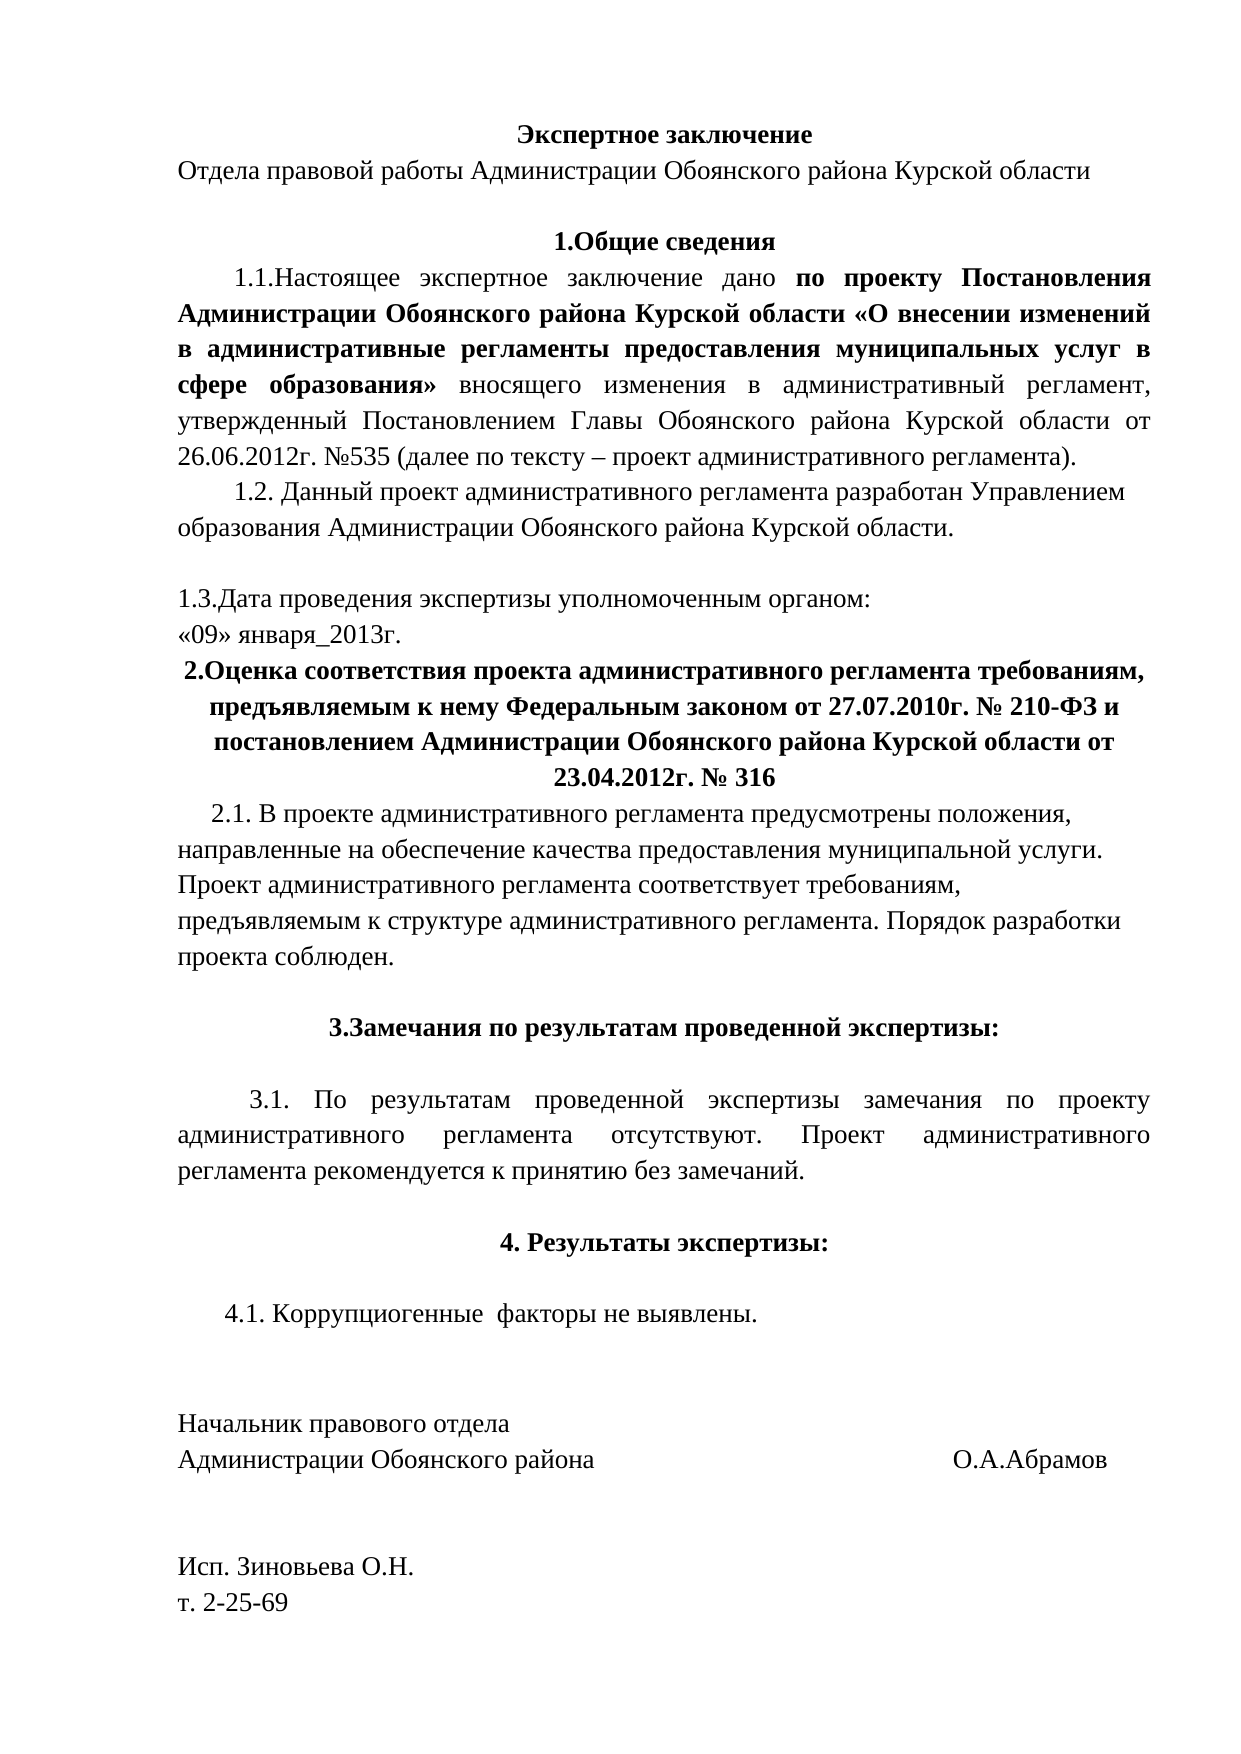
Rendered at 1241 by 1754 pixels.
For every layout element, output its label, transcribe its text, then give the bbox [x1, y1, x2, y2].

text 1.Общие сведения [177, 225, 1152, 256]
text 1.3.Дата проведения экспертизы уполномоченным органом: [177, 583, 1152, 614]
text 1.2. Данный проект административного регламента разработан Управлением образования Администрации Обоянского района Курской области. [177, 475, 1152, 542]
text Экспертное заключение [177, 118, 1152, 149]
text 2.1. В проекте административного регламента предусмотрены положения, направленные на обеспечение качества предоставления муниципальной услуги. Проект административного регламента соответствует требованиям, предъявляемым к структуре административного регламента. Порядок разработки проекта соблюден. [177, 797, 1152, 971]
text Начальник правового отдела [177, 1407, 1152, 1438]
text 1.1.Настоящее экспертное заключение дано по проекту Постановления Администрации Обоянского района Курской области «О внесении изменений в административные регламенты предоставления муниципальных услуг в сфере образования» вносящего изменения в административный регламент, утвержденный Постановлением Главы Обоянского района Курской области от 26.06.2012г. №535 (далее по тексту – проект административного регламента). [177, 261, 1152, 471]
text 3.Замечания по результатам проведенной экспертизы: [177, 1011, 1152, 1042]
text 4.1. Коррупциогенные факторы не выявлены. [177, 1297, 1152, 1328]
text «09» января_2013г. [177, 618, 1152, 649]
text Исп. Зиновьева О.Н. [177, 1550, 1152, 1581]
text т. 2-25-69 [177, 1586, 1152, 1617]
text Администрации Обоянского района О.А.Абрамов [177, 1443, 1152, 1474]
text 4. Результаты экспертизы: [177, 1226, 1152, 1257]
text 2.Оценка соответствия проекта административного регламента требованиям, предъявляемым к нему Федеральным законом от 27.07.2010г. № 210-ФЗ и постановлением Администрации Обоянского района Курской области от 23.04.2012г. № 316 [177, 654, 1152, 792]
text Отдела правовой работы Администрации Обоянского района Курской области [177, 154, 1152, 185]
text 3.1. По результатам проведенной экспертизы замечания по проекту административного регламента отсутствуют. Проект административного регламента рекомендуется к принятию без замечаний. [177, 1083, 1152, 1185]
